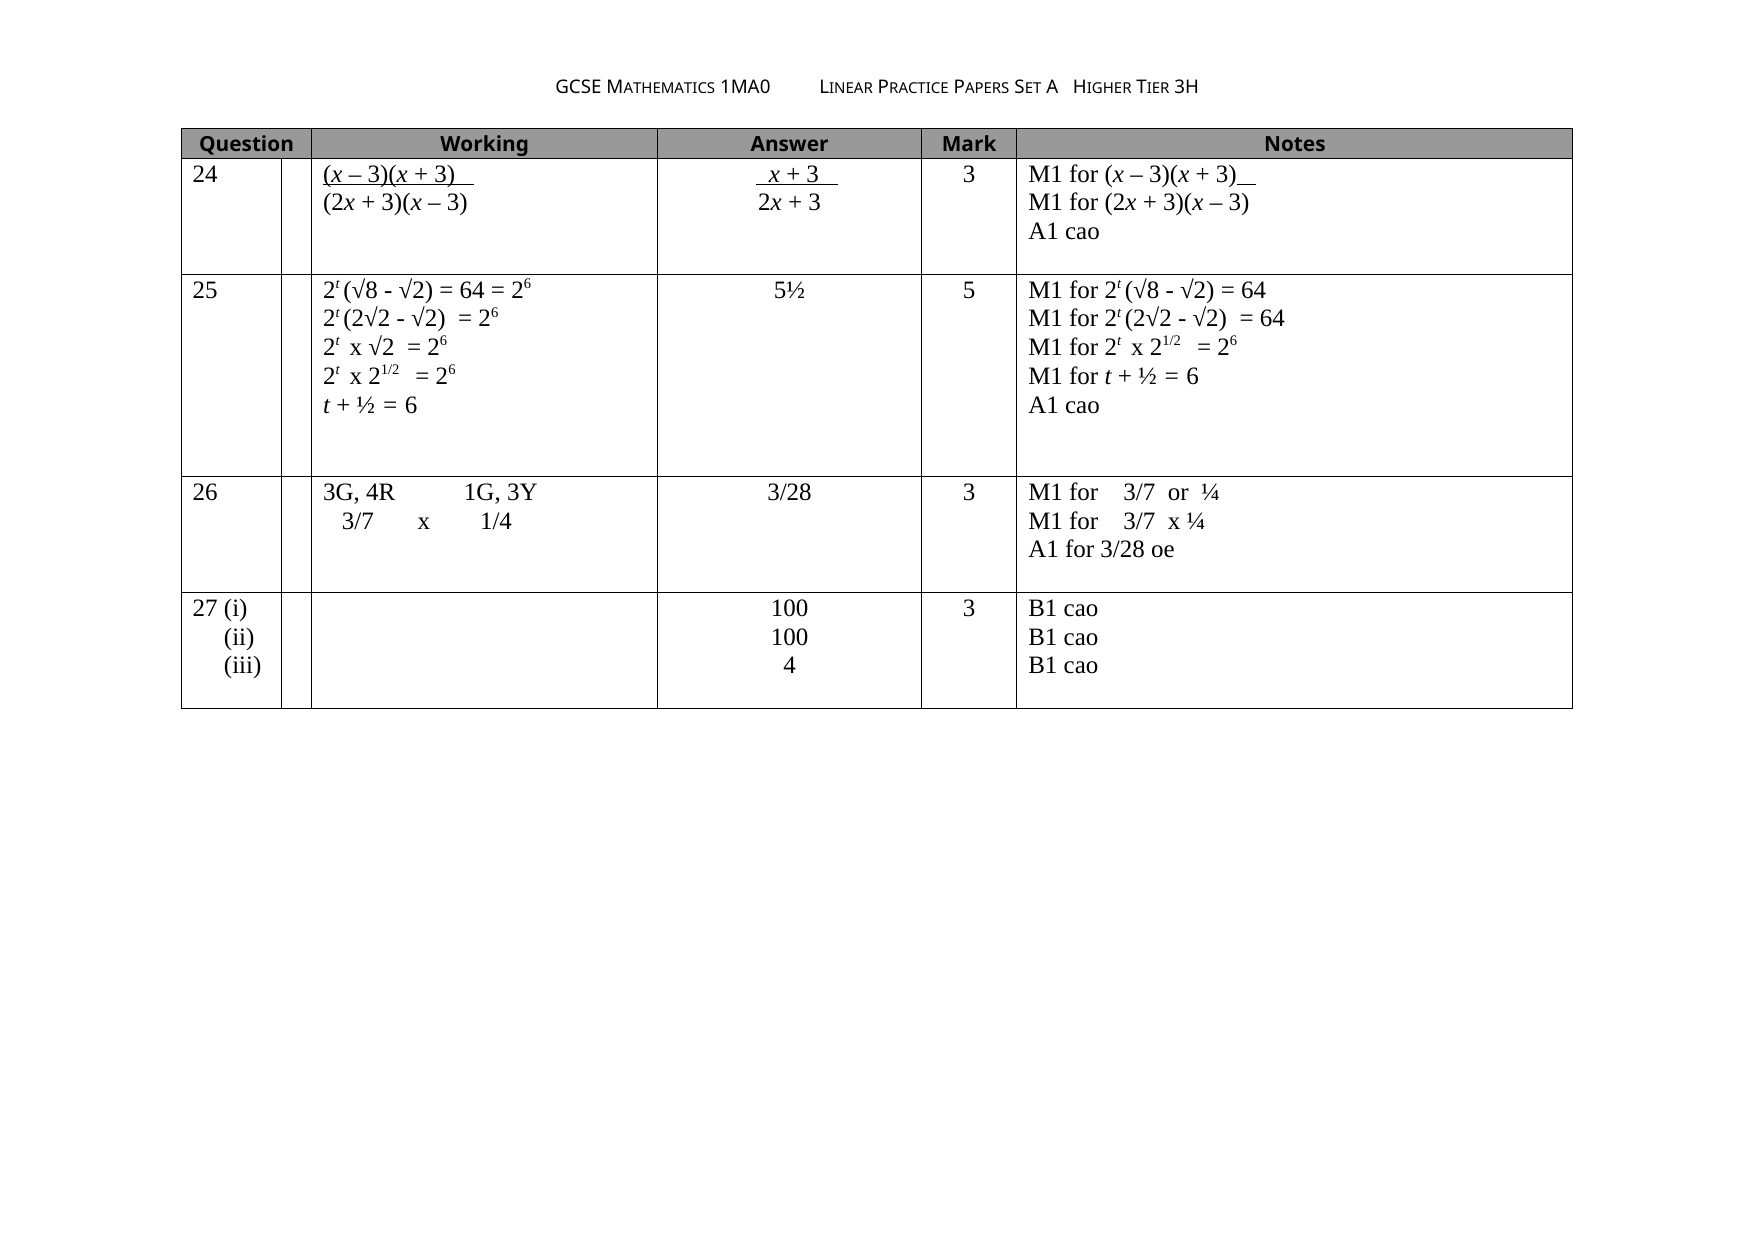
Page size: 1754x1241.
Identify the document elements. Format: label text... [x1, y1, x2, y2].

table_cell 3 [922, 159, 1016, 274]
table_cell 3 [922, 593, 1016, 708]
table_cell 3/28 [658, 477, 921, 592]
table_cell 3 [922, 477, 1016, 592]
table_header Working [312, 129, 657, 158]
table_cell [312, 593, 657, 708]
table_cell 3G, 4R 1G, 3Y 3/7 x 1/4 [312, 477, 657, 592]
table_cell [282, 593, 311, 708]
table_cell M1 for 3/7 or ¼ M1 for 3/7 x ¼ A1 for 3/28 oe [1017, 477, 1572, 592]
table_cell M1 for 2t (√8 - √2) = 64 M1 for 2t (2√2 - √2) = 64 M1 for 2t x 21/2 = 26 M1 for t + ½ = 6 A1 cao [1017, 275, 1572, 476]
table_cell [282, 159, 311, 274]
table_cell 24 [182, 159, 281, 274]
table_header Answer [658, 129, 921, 158]
table_header Question [182, 129, 311, 158]
table_cell 26 [182, 477, 281, 592]
table_cell 2t (√8 - √2) = 64 = 26 2t (2√2 - √2) = 26 2t x √2 = 26 2t x 21/2 = 26 t + ½ = 6 [312, 275, 657, 476]
table_cell x + 3 2x + 3 [658, 159, 921, 274]
table_cell B1 cao B1 cao B1 cao [1017, 593, 1572, 708]
table_cell 25 [182, 275, 281, 476]
table_cell 100 100 4 [658, 593, 921, 708]
table_cell (x – 3)(x + 3) (2x + 3)(x – 3) [312, 159, 657, 274]
table_header Mark [922, 129, 1016, 158]
table_cell 27 (i) (ii) (iii) [182, 593, 281, 708]
table_header Notes [1017, 129, 1572, 158]
table_cell 5½ [658, 275, 921, 476]
table_cell [282, 477, 311, 592]
table_cell M1 for (x – 3)(x + 3) M1 for (2x + 3)(x – 3) A1 cao [1017, 159, 1572, 274]
table_cell 5 [922, 275, 1016, 476]
table_cell [282, 275, 311, 476]
